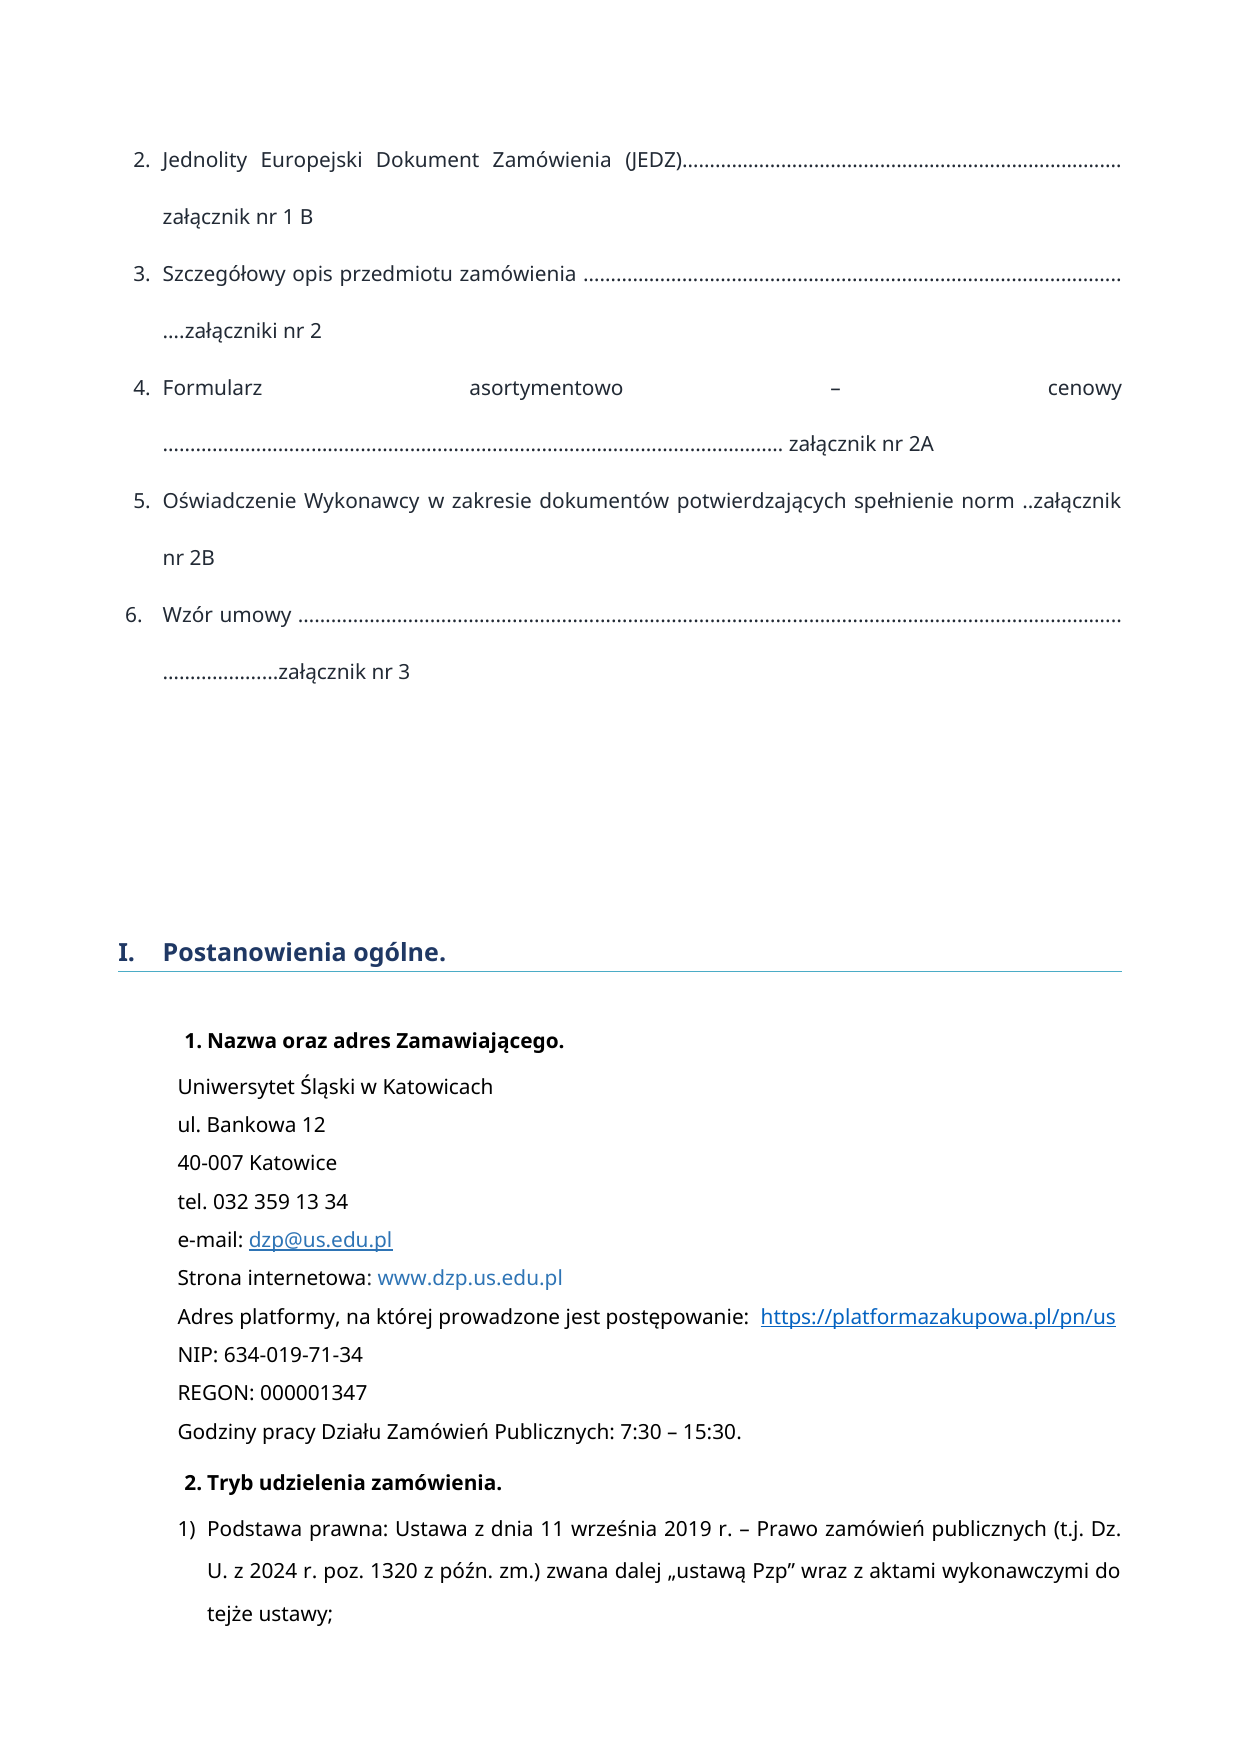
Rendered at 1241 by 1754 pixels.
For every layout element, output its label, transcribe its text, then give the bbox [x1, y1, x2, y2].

subtitle Podstawa prawna: Ustawa z dnia 11 września 2019 r. – Prawo zamówień publicznych (t.j. Dz. U. z 2024 r. poz. 1320 z późn. zm.) zwana dalej „ustawą Pzp” wraz z aktami wykonawczymi do tejże ustawy; [177, 1514, 1122, 1627]
list Formularz asortymentowo – cenowy ………………………………………………………………………………………………..… załącznik nr 2A [133, 373, 1122, 458]
subtitle Tryb udzielenia zamówienia. [184, 1468, 1122, 1496]
text tel. 032 359 13 34 [177, 1187, 1122, 1215]
subtitle Postanowienia ogólne. [118, 934, 1122, 971]
text NIP: 634-019-71-34 [177, 1340, 1122, 1368]
text 40-007 Katowice [177, 1148, 1122, 1177]
list Szczegółowy opis przedmiotu zamówienia ………………………………………………………………………………….....….załączniki nr 2 [133, 259, 1122, 344]
text Godziny pracy Działu Zamówień Publicznych: 7:30 – 15:30. [177, 1417, 1122, 1445]
text Strona internetowa: www.dzp.us.edu.pl [177, 1263, 1122, 1292]
text REGON: 000001347 [177, 1378, 1122, 1407]
text ul. Bankowa 12 [177, 1110, 1122, 1138]
text Adres platformy, na której prowadzone jest postępowanie: https://platformazakupowa.pl/pn/us [177, 1302, 1122, 1330]
text e-mail: dzp@us.edu.pl [177, 1225, 1122, 1253]
text Uniwersytet Śląski w Katowicach [177, 1072, 1122, 1100]
list Oświadczenie Wykonawcy w zakresie dokumentów potwierdzających spełnienie norm ..załącznik nr 2B [133, 486, 1122, 572]
list Jednolity Europejski Dokument Zamówienia (JEDZ)…………………………………………………………………..… załącznik nr 1 B [133, 145, 1122, 231]
list Wzór umowy …………………………………………………………………………………………………………………………………...………….….....załącznik nr 3 [125, 600, 1122, 686]
subtitle Nazwa oraz adres Zamawiającego. [184, 1026, 1122, 1054]
